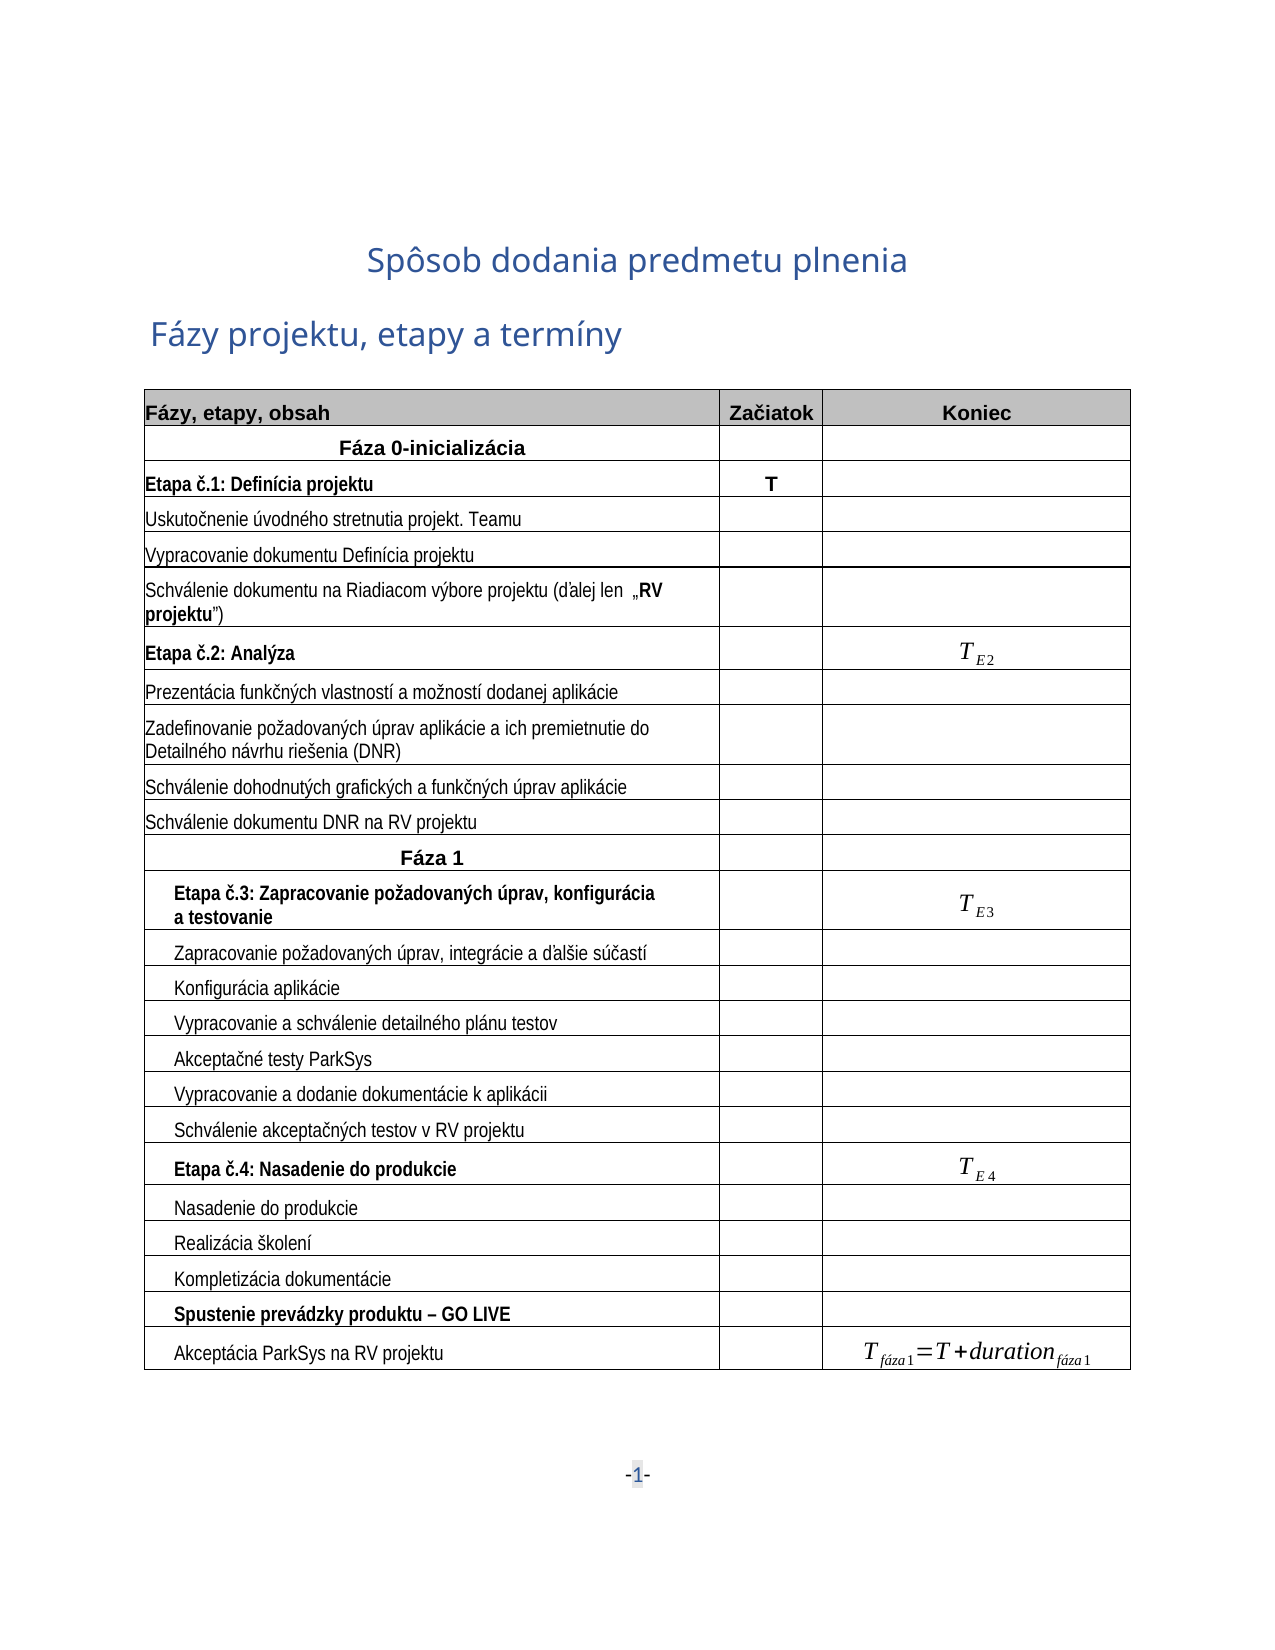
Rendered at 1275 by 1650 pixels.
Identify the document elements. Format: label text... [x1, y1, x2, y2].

table_cell Uskutočnenie úvodného stretnutia projekt. Teamu [145, 497, 719, 531]
table_cell Etapa č.3: Zapracovanie požadovaných úprav, konfigurácia a testovanie [145, 871, 719, 929]
table_cell [720, 800, 822, 834]
table_cell [720, 930, 822, 964]
table_cell [823, 1292, 1130, 1326]
table_cell [823, 1036, 1130, 1071]
table_cell Nasadenie do produkcie [145, 1185, 719, 1220]
table_cell Fáza 0-inicializácia [145, 426, 719, 460]
table_cell Kompletizácia dokumentácie [145, 1256, 719, 1291]
table_cell Schválenie dohodnutých grafických a funkčných úprav aplikácie [145, 765, 719, 799]
table_cell Etapa č.4: Nasadenie do produkcie [145, 1143, 719, 1184]
table_cell [720, 765, 822, 799]
table_cell [823, 705, 1130, 763]
table_cell Zadefinovanie požadovaných úprav aplikácie a ich premietnutie do Detailného návrhu riešenia (DNR) [145, 705, 719, 763]
table_cell [720, 1221, 822, 1255]
table_cell [823, 1107, 1130, 1142]
table_cell [823, 871, 1130, 929]
table_cell [720, 1327, 822, 1369]
table_header Fázy, etapy, obsah [145, 390, 719, 425]
table_cell [720, 670, 822, 704]
table_cell Etapa č.1: Definícia projektu [145, 461, 719, 496]
table_cell [823, 568, 1130, 626]
table_cell [720, 871, 822, 929]
table_cell Realizácia školení [145, 1221, 719, 1255]
table_cell T [720, 461, 822, 496]
table_header Koniec [823, 390, 1130, 425]
table_cell Zapracovanie požadovaných úprav, integrácie a ďalšie súčastí [145, 930, 719, 964]
table_cell [823, 670, 1130, 704]
table_cell [823, 966, 1130, 1000]
table_cell Vypracovanie a schválenie detailného plánu testov [145, 1001, 719, 1035]
table_cell [823, 835, 1130, 870]
table_cell [720, 705, 822, 763]
subtitle Spôsob dodania predmetu plnenia [150, 237, 1125, 282]
table_cell [823, 800, 1130, 834]
table_cell Fáza 1 [145, 835, 719, 870]
table_cell Schválenie akceptačných testov v RV projektu [145, 1107, 719, 1142]
table_cell [823, 1256, 1130, 1291]
table_cell [720, 1292, 822, 1326]
table_cell [720, 532, 822, 566]
table_header Začiatok [720, 390, 822, 425]
table_cell [720, 627, 822, 669]
table_cell [720, 1001, 822, 1035]
table_cell [720, 835, 822, 870]
table_cell Spustenie prevádzky produktu – GO LIVE [145, 1292, 719, 1326]
table_cell [823, 1072, 1130, 1106]
table_cell [720, 1256, 822, 1291]
table_cell [720, 1072, 822, 1106]
table_cell [823, 532, 1130, 566]
table_cell [823, 1001, 1130, 1035]
table_cell [823, 497, 1130, 531]
table_cell [823, 1327, 1130, 1369]
table_cell Akceptácia ParkSys na RV projektu [145, 1327, 719, 1369]
table_cell [823, 765, 1130, 799]
table_cell [823, 461, 1130, 496]
table_cell [823, 1185, 1130, 1220]
table_cell Vypracovanie dokumentu Definícia projektu [145, 532, 719, 566]
table_cell [720, 1185, 822, 1220]
table_cell Prezentácia funkčných vlastností a možností dodanej aplikácie [145, 670, 719, 704]
table_cell Schválenie dokumentu DNR na RV projektu [145, 800, 719, 834]
table_cell [720, 426, 822, 460]
table_cell [720, 966, 822, 1000]
table_cell [720, 1107, 822, 1142]
table_cell [720, 497, 822, 531]
table_cell [823, 426, 1130, 460]
table_cell [823, 1143, 1130, 1184]
subtitle Fázy projektu, etapy a termíny [150, 311, 1125, 357]
table_cell Etapa č.2: Analýza [145, 627, 719, 669]
table_cell Schválenie dokumentu na Riadiacom výbore projektu (ďalej len „RV projektu”) [145, 568, 719, 626]
table_cell [823, 930, 1130, 964]
table_cell Akceptačné testy ParkSys [145, 1036, 719, 1071]
table_cell [823, 627, 1130, 669]
table_cell [720, 1143, 822, 1184]
table_cell [720, 1036, 822, 1071]
table_cell Konfigurácia aplikácie [145, 966, 719, 1000]
table_cell [720, 568, 822, 626]
table_cell [823, 1221, 1130, 1255]
table_cell Vypracovanie a dodanie dokumentácie k aplikácii [145, 1072, 719, 1106]
